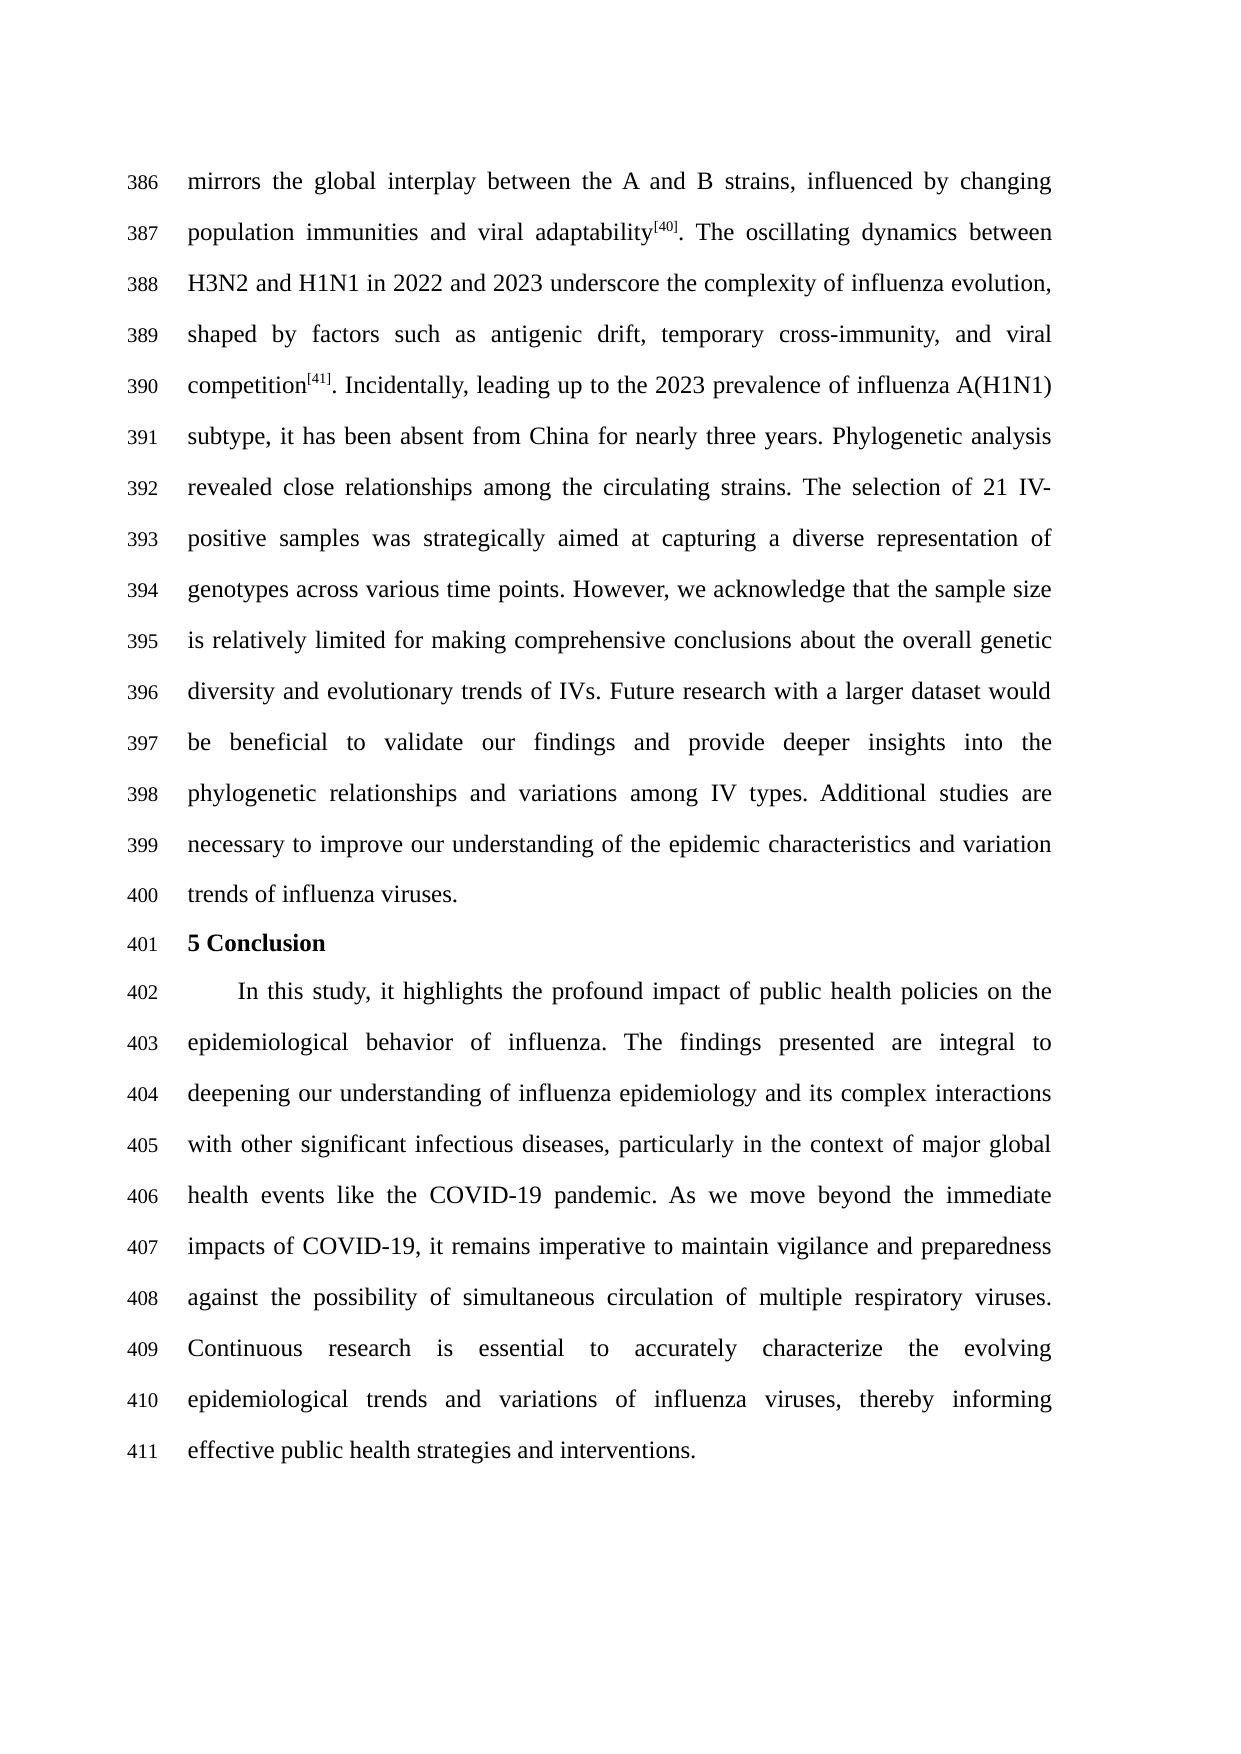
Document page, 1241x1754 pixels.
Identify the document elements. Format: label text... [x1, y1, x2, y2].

text In this study, it highlights the profound impact of public health policies on the epidemiological behavior of influenza. The findings presented are integral to deepening our understanding of influenza epidemiology and its complex interactions with other significant infectious diseases, particularly in the context of major global health events like the COVID-19 pandemic. As we move beyond the immediate impacts of COVID-19, it remains imperative to maintain vigilance and preparedness against the possibility of simultaneous circulation of multiple respiratory viruses. Continuous research is essential to accurately characterize the evolving epidemiological trends and variations of influenza viruses, thereby informing effective public health strategies and interventions. [187, 974, 1053, 1466]
text 5 Conclusion [187, 925, 1053, 959]
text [187, 164, 1053, 911]
